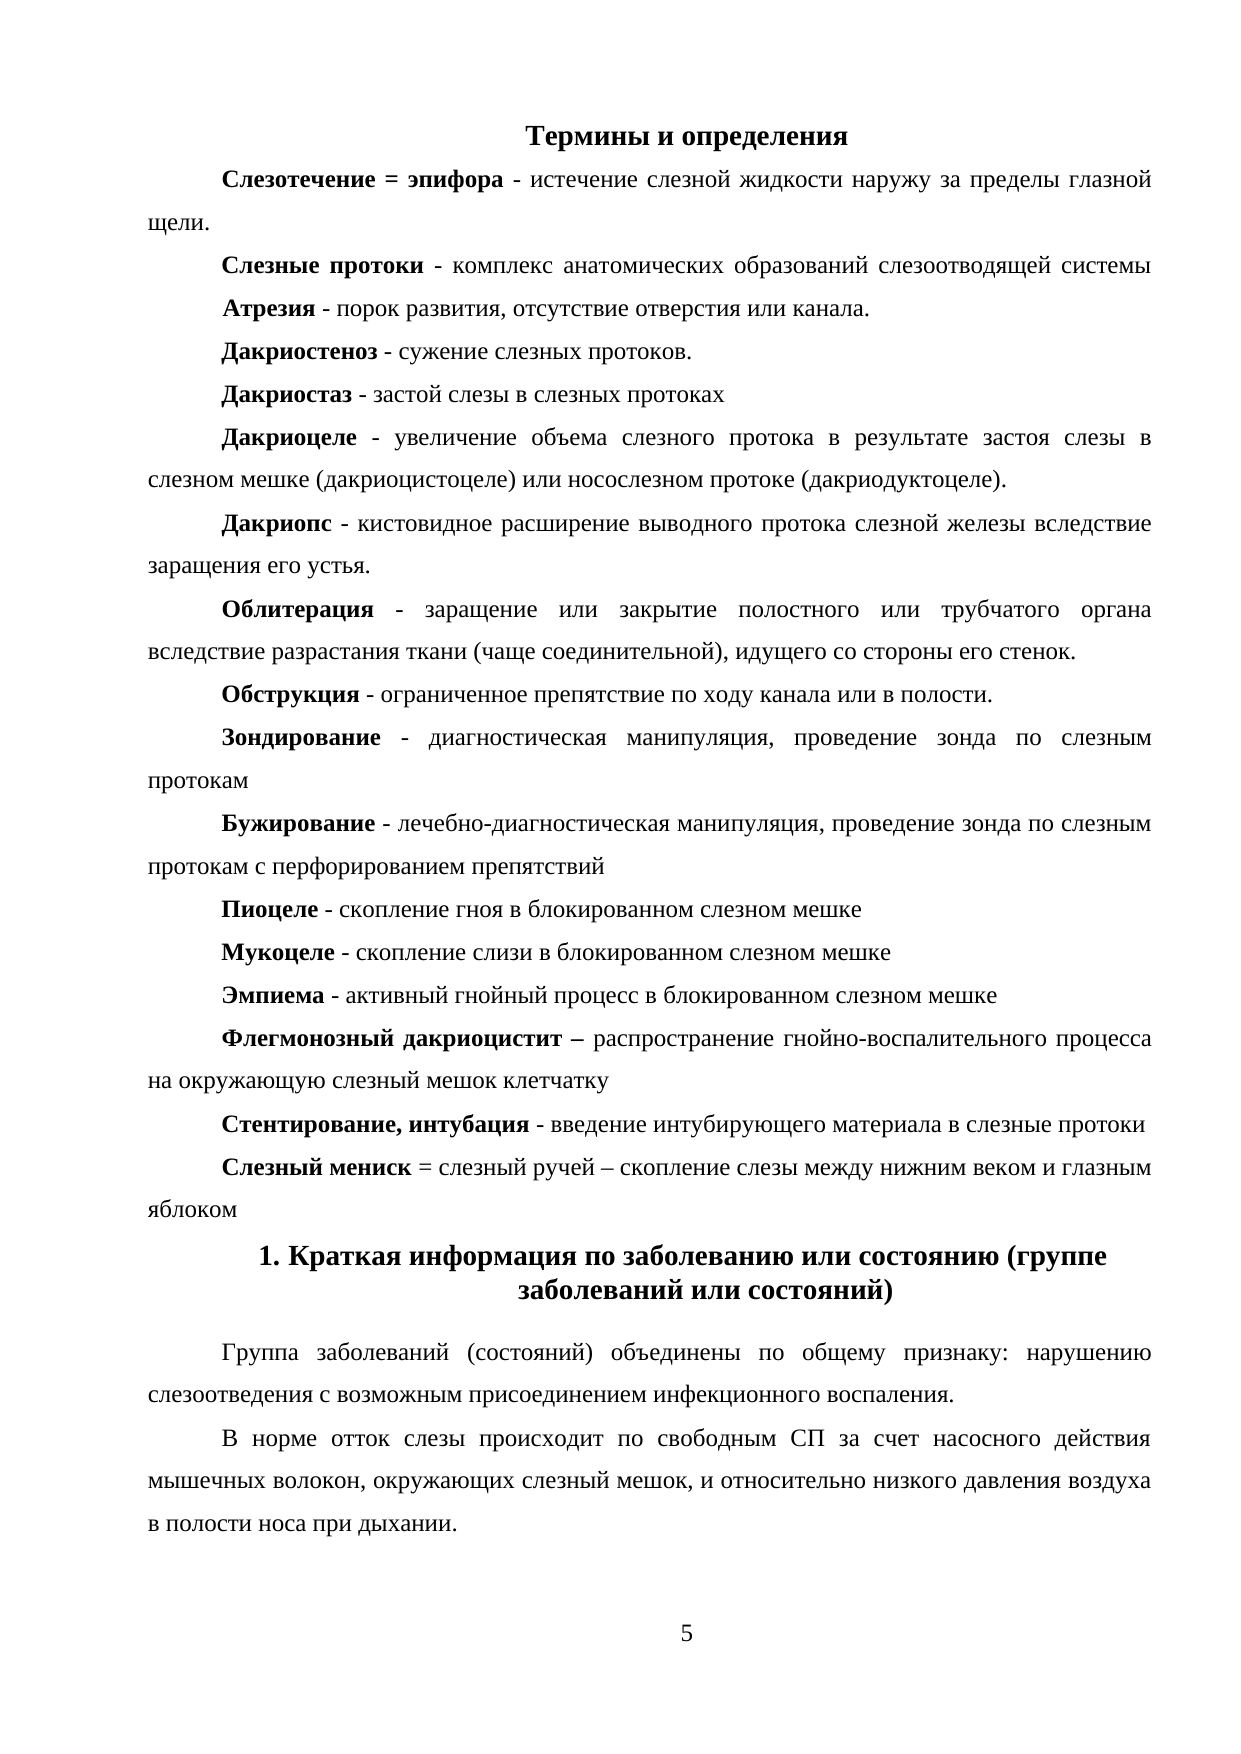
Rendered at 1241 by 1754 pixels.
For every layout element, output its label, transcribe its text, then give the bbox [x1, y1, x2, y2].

text Дакриостаз - застой слезы в слезных протоках [221, 379, 1152, 407]
text Дакриопс - кистовидное расширение выводного протока слезной железы вследствие заращения его устья. [148, 508, 1152, 579]
text Зондирование - диагностическая манипуляция, проведение зонда по слезным протокам [148, 722, 1152, 794]
text Облитерация - заращение или закрытие полостного или трубчатого органа вследствие разрастания ткани (чаще соединительной), идущего со стороны его стенок. [148, 594, 1152, 665]
text Слезный мениск = слезный ручей – скопление слезы между нижним веком и глазным яблоком [148, 1152, 1152, 1223]
text Дакриостеноз - сужение слезных протоков. [221, 336, 1152, 365]
text Обструкция - ограниченное препятствие по ходу канала или в полости. [221, 679, 1152, 708]
text Дакриоцеле - увеличение объема слезного протока в результате застоя слезы в слезном мешке (дакриоцистоцеле) или носослезном протоке (дакриодуктоцеле). [148, 422, 1152, 493]
text Мукоцеле - скопление слизи в блокированном слезном мешке [221, 937, 1152, 966]
text Эмпиема - активный гнойный процесс в блокированном слезном мешке [221, 980, 1152, 1009]
text Пиоцеле - скопление гноя в блокированном слезном мешке [221, 894, 1152, 923]
subtitle Термины и определения [221, 118, 1152, 152]
text Слезные протоки - комплекс анатомических образований слезоотводящей системы Атрезия - порок развития, отсутствие отверстия или канала. [221, 250, 1152, 322]
text Стентирование, интубация - введение интубирующего материала в слезные протоки [221, 1109, 1152, 1137]
subtitle 1. Краткая информация по заболеванию или состоянию (группе заболеваний или состояний) [258, 1238, 1152, 1306]
text Флегмонозный дакриоцистит – распространение гнойно-воспалительного процесса на окружающую слезный мешок клетчатку [148, 1023, 1152, 1094]
text В норме отток слезы происходит по свободным СП за счет насосного действия мышечных волокон, окружающих слезный мешок, и относительно низкого давления воздуха в полости носа при дыхании. [148, 1423, 1152, 1537]
text Бужирование - лечебно-диагностическая манипуляция, проведение зонда по слезным протокам с перфорированием препятствий [148, 808, 1152, 880]
text Слезотечение = эпифора - истечение слезной жидкости наружу за пределы глазной щели. [148, 164, 1152, 236]
text Группа заболеваний (состояний) объединены по общему признаку: нарушению слезоотведения с возможным присоединением инфекционного воспаления. [148, 1337, 1152, 1408]
